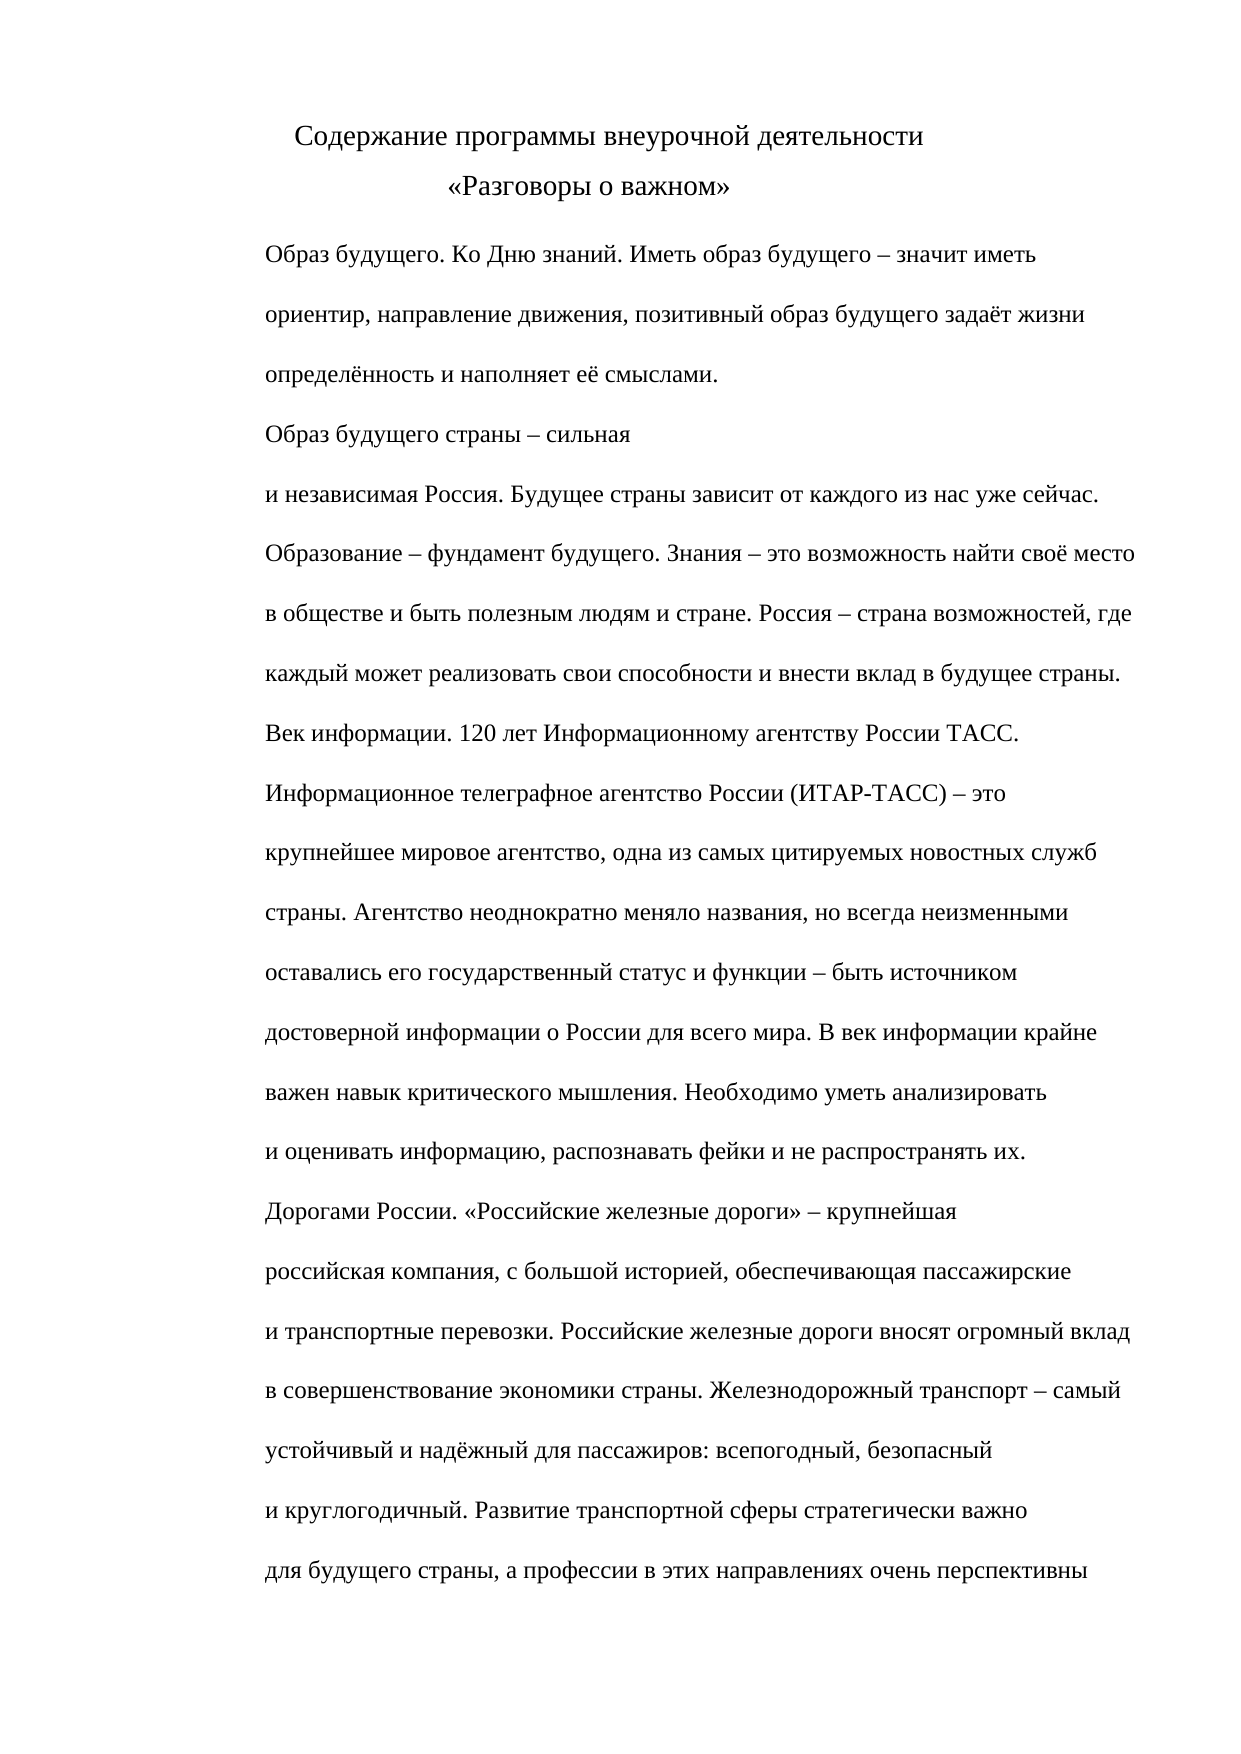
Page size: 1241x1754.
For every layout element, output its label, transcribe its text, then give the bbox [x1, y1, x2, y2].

text Образ будущего. Ко Дню знаний. Иметь образ будущего – значит иметь [191, 239, 1136, 268]
text и транспортные перевозки. Российские железные дороги вносят огромный вклад [191, 1316, 1136, 1344]
text крупнейшее мировое агентство, одна из самых цитируемых новостных служб [191, 837, 1136, 866]
text в совершенствование экономики страны. Железнодорожный транспорт – самый [191, 1376, 1136, 1404]
text Век информации. 120 лет Информационному агентству России ТАСС. [191, 718, 1136, 747]
text каждый может реализовать свои способности и внести вклад в будущее страны. [191, 658, 1136, 687]
text в обществе и быть полезным людям и стране. Россия – страна возможностей, где [191, 598, 1136, 627]
text важен навык критического мышления. Необходимо уметь анализировать [191, 1077, 1136, 1105]
text определённость и наполняет её смыслами. [191, 359, 1136, 388]
text страны. Агентство неоднократно меняло названия, но всегда неизменными [191, 897, 1136, 926]
text достоверной информации о России для всего мира. В век информации крайне [191, 1017, 1136, 1046]
text Образование – фундамент будущего. Знания – это возможность найти своё место [191, 538, 1136, 567]
text ориентир, направление движения, позитивный образ будущего задаёт жизни [191, 299, 1136, 328]
text и оценивать информацию, распознавать фейки и не распространять их. [191, 1136, 1136, 1165]
text Дорогами России. «Российские железные дороги» – крупнейшая [191, 1196, 1136, 1225]
text и независимая Россия. Будущее страны зависит от каждого из нас уже сейчас. [191, 479, 1136, 507]
text устойчивый и надёжный для пассажиров: всепогодный, безопасный [191, 1435, 1136, 1464]
text Информационное телеграфное агентство России (ИТАР-ТАСС) – это [191, 778, 1136, 806]
text Образ будущего страны – сильная [191, 419, 1136, 448]
text «Разговоры о важном» [177, 168, 1079, 202]
text оставались его государственный статус и функции – быть источником [191, 957, 1136, 986]
text российская компания, с большой историей, обеспечивающая пассажирские [191, 1256, 1136, 1285]
text и круглогодичный. Развитие транспортной сферы стратегически важно [191, 1495, 1136, 1524]
subtitle Содержание программы внеурочной деятельности [265, 118, 1079, 152]
text для будущего страны, а профессии в этих направлениях очень перспективны [191, 1555, 1136, 1584]
